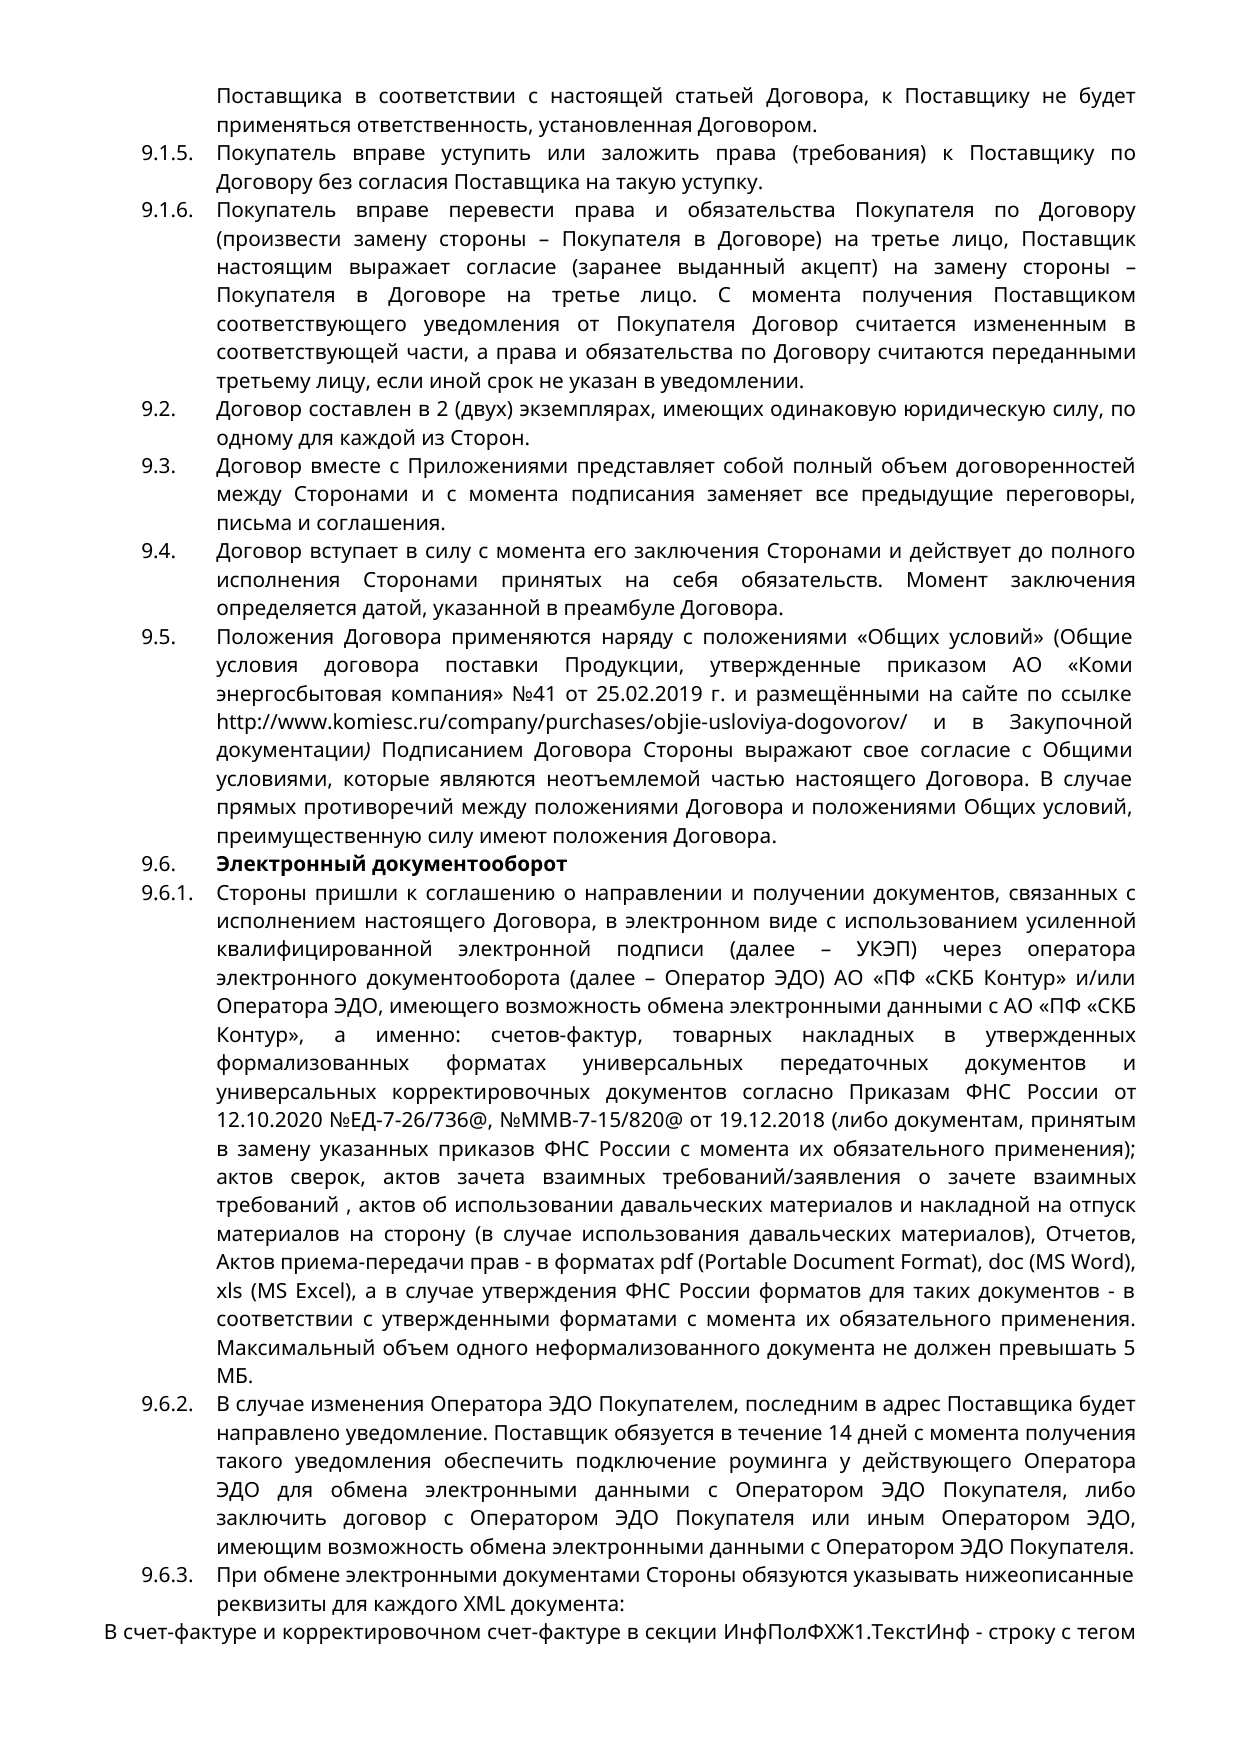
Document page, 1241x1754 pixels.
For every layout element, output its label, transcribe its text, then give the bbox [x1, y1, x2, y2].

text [103, 1617, 1137, 1646]
list В случае изменения Оператора ЭДО Покупателем, последним в адрес Поставщика будет направлено уведомление. Поставщик обязуется в течение 14 дней с момента получения такого уведомления обеспечить подключение роуминга у действующего Оператора ЭДО для обмена электронными данными с Оператором ЭДО Покупателя, либо заключить договор с Оператором ЭДО Покупателя или иным Оператором ЭДО, имеющим возможность обмена электронными данными с Оператором ЭДО Покупателя. [141, 1389, 1137, 1560]
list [141, 81, 1137, 138]
list Покупатель вправе уступить или заложить права (требования) к Поставщику по Договору без согласия Поставщика на такую уступку. [141, 138, 1137, 195]
list Стороны пришли к соглашению о направлении и получении документов, связанных с исполнением настоящего Договора, в электронном виде с использованием усиленной квалифицированной электронной подписи (далее – УКЭП) через оператора электронного документооборота (далее – Оператор ЭДО) АО «ПФ «СКБ Контур» и/или Оператора ЭДО, имеющего возможность обмена электронными данными с АО «ПФ «СКБ Контур», а именно: счетов-фактур, товарных накладных в утвержденных формализованных форматах универсальных передаточных документов и универсальных корректировочных документов согласно Приказам ФНС России от 12.10.2020 №ЕД-7-26/736@, №ММВ-7-15/820@ от 19.12.2018 (либо документам, принятым в замену указанных приказов ФНС России с момента их обязательного применения); актов сверок, актов зачета взаимных требований/заявления о зачете взаимных требований , актов об использовании давальческих материалов и накладной на отпуск материалов на сторону (в случае использования давальческих материалов), Отчетов, Актов приема-передачи прав - в форматах pdf (Portable Document Format), doc (MS Word), xls (MS Excel), а в случае утверждения ФНС России форматов для таких документов - в соответствии с утвержденными форматами с момента их обязательного применения. Максимальный объем одного неформализованного документа не должен превышать 5 МБ. [141, 878, 1137, 1389]
list Договор составлен в 2 (двух) экземплярах, имеющих одинаковую юридическую силу, по одному для каждой из Сторон. [141, 394, 1137, 451]
list Покупатель вправе перевести права и обязательства Покупателя по Договору (произвести замену стороны – Покупателя в Договоре) на третье лицо, Поставщик настоящим выражает согласие (заранее выданный акцепт) на замену стороны – Покупателя в Договоре на третье лицо. С момента получения Поставщиком соответствующего уведомления от Покупателя Договор считается измененным в соответствующей части, а права и обязательства по Договору считаются переданными третьему лицу, если иной срок не указан в уведомлении. [141, 195, 1137, 394]
list Электронный документооборот [141, 849, 1137, 878]
list Положения Договора применяются наряду с положениями «Общих условий» (Общие условия договора поставки Продукции, утвержденные приказом АО «Коми энергосбытовая компания» №41 от 25.02.2019 г. и размещёнными на сайте по ссылке http://www.komiesc.ru/company/purchases/objie-usloviya-dogovorov/ и в Закупочной документации) Подписанием Договора Стороны выражают свое согласие с Общими условиями, которые являются неотъемлемой частью настоящего Договора. В случае прямых противоречий между положениями Договора и положениями Общих условий, преимущественную силу имеют положения Договора. [141, 622, 1133, 849]
list Договор вместе с Приложениями представляет собой полный объем договоренностей между Сторонами и с момента подписания заменяет все предыдущие переговоры, письма и соглашения. [141, 451, 1137, 536]
list Договор вступает в силу с момента его заключения Сторонами и действует до полного исполнения Сторонами принятых на себя обязательств. Момент заключения определяется датой, указанной в преамбуле Договора. [141, 536, 1137, 622]
list При обмене электронными документами Стороны обязуются указывать нижеописанные реквизиты для каждого XML документа: [141, 1560, 1137, 1617]
